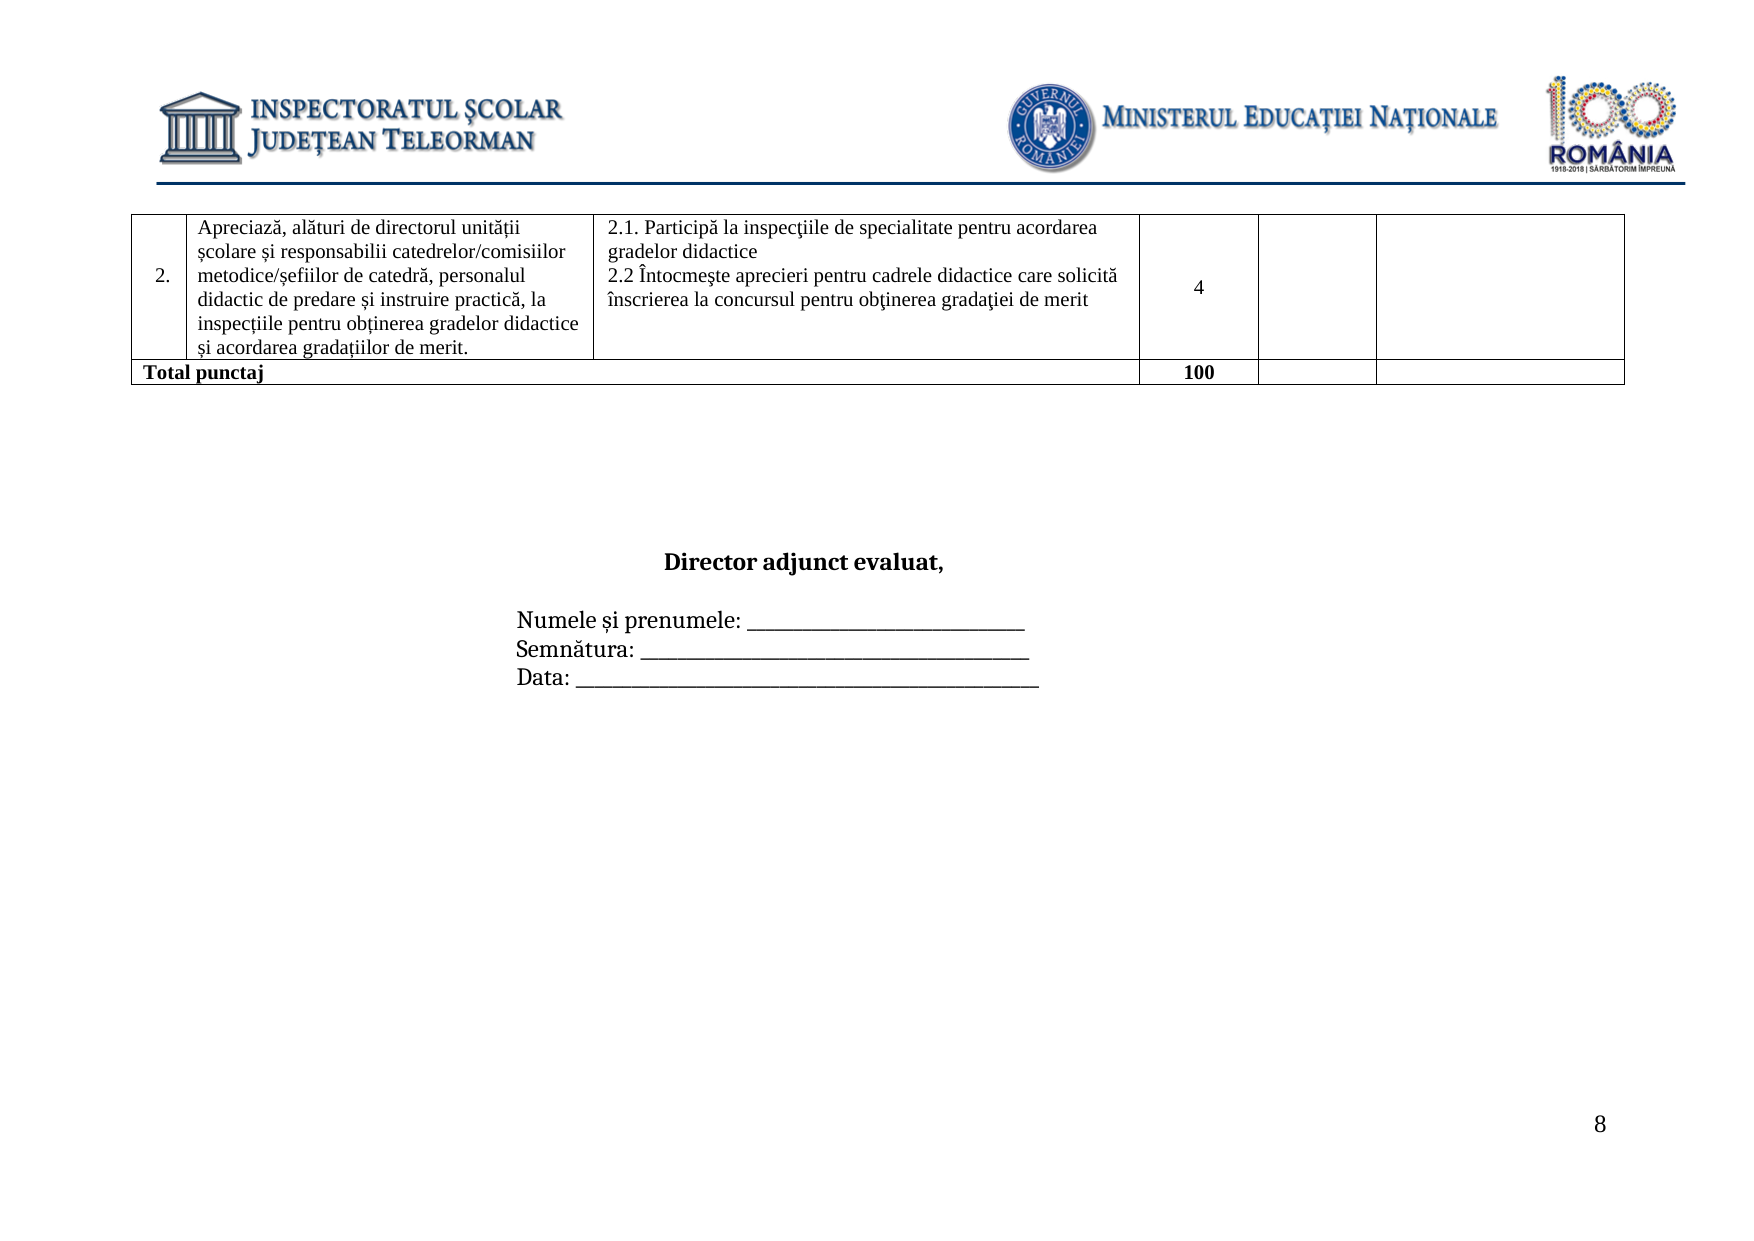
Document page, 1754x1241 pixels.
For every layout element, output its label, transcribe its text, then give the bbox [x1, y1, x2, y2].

picture [147, 73, 1686, 185]
text Semnătura: __________________________________________ [148, 634, 1606, 663]
text Data: __________________________________________________ [148, 663, 1606, 692]
table_cell 4 [1140, 215, 1258, 359]
table_cell 100 [1140, 360, 1258, 384]
table_cell [1259, 215, 1376, 359]
table_cell 2. [132, 215, 186, 359]
table_cell Apreciază, alături de directorul unității școlare și responsabilii catedrelor/comisiilor metodice/șefiilor de catedră, personalul didactic de predare și instruire practică, la inspecțiile pentru obținerea gradelor didactice și acordarea gradațiilor de merit. [187, 215, 593, 359]
text Director adjunct evaluat, [148, 548, 1606, 577]
table_cell [1377, 360, 1624, 384]
table_cell Total punctaj [132, 360, 1139, 384]
text Numele și prenumele: ______________________________ [148, 606, 1606, 634]
table_cell 2.1. Participă la inspecţiile de specialitate pentru acordarea gradelor didactice 2.2 Întocmeşte aprecieri pentru cadrele didactice care solicită înscrierea la concursul pentru obţinerea gradaţiei de merit [594, 215, 1139, 359]
table_cell [1259, 360, 1376, 384]
table_cell [1377, 215, 1624, 359]
